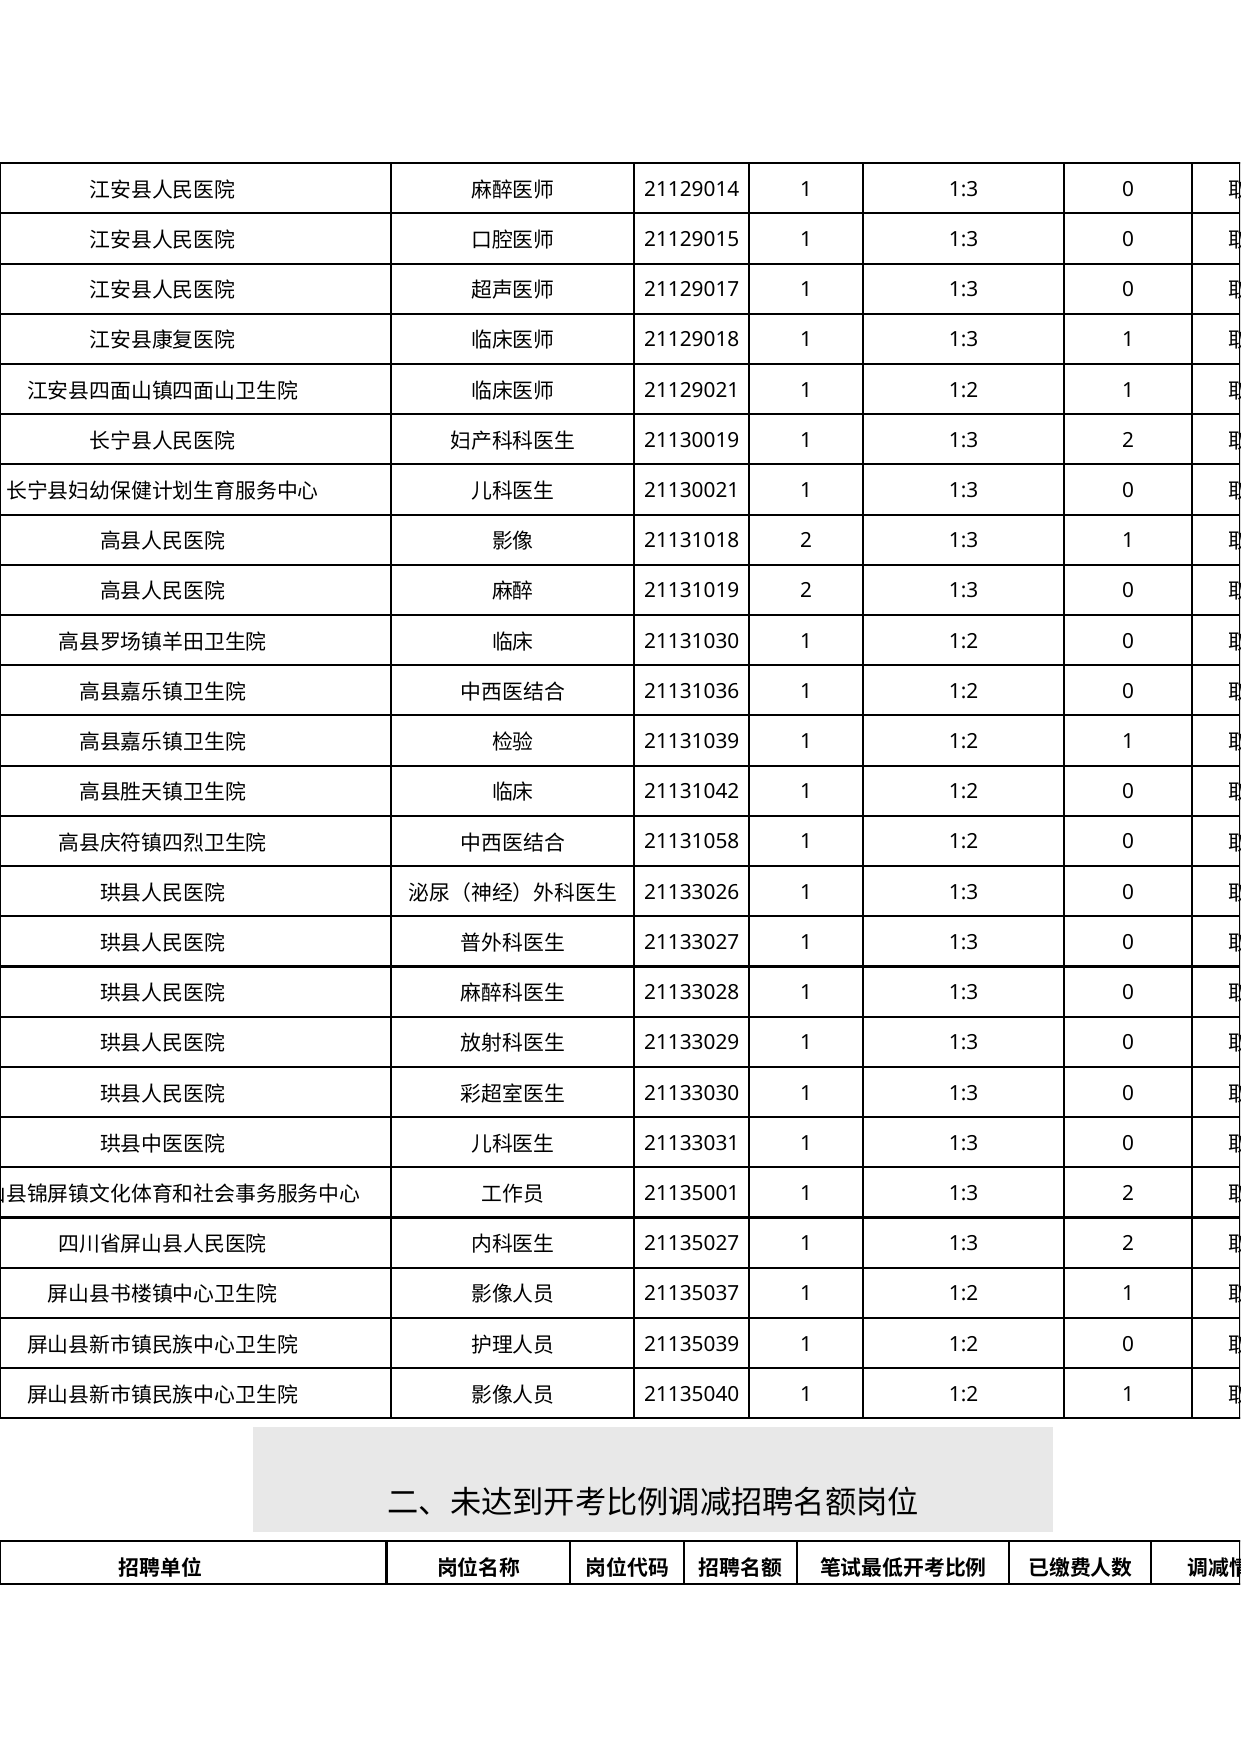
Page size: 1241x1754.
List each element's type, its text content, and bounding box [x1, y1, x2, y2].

table_cell 临床 [392, 767, 633, 815]
table_cell 0 [1065, 164, 1191, 212]
table_cell 1 [1065, 516, 1191, 564]
table_cell 1 [1065, 365, 1191, 413]
table_cell 取消 [1193, 265, 1239, 313]
table_cell 取消 [1193, 1219, 1239, 1267]
table_cell 麻醉医师 [392, 164, 633, 212]
table_cell 21133030 [635, 1068, 748, 1116]
table_cell 21135040 [635, 1369, 748, 1417]
table_cell 1 [750, 1168, 862, 1216]
table_cell 超声医师 [392, 265, 633, 313]
table_cell 1 [750, 767, 862, 815]
table_cell 高县罗场镇羊田卫生院 [1, 616, 390, 664]
table_header 笔试最低开考比例 [798, 1542, 1008, 1583]
table_cell 中西医结合 [392, 666, 633, 714]
table_cell 1 [750, 917, 862, 965]
table_cell 21130019 [635, 415, 748, 463]
table_cell 21131058 [635, 817, 748, 865]
table_cell 0 [1065, 214, 1191, 262]
table_cell 取消 [1193, 516, 1239, 564]
table_cell 2 [750, 566, 862, 614]
table_cell 江安县人民医院 [1, 164, 390, 212]
table_cell 1:3 [864, 465, 1063, 513]
table_cell 珙县人民医院 [1, 1018, 390, 1066]
table_cell 取消 [1193, 666, 1239, 714]
text 二、未达到开考比例调减招聘名额岗位 [253, 1467, 1053, 1532]
table_cell 1 [750, 716, 862, 764]
table_cell 1 [750, 1018, 862, 1066]
table_cell 1 [750, 1369, 862, 1417]
table_cell 影像人员 [392, 1269, 633, 1317]
table_cell 四川省屏山县人民医院 [1, 1219, 390, 1267]
table_cell 21131036 [635, 666, 748, 714]
table_cell 屏山县新市镇民族中心卫生院 [1, 1319, 390, 1367]
table_cell 长宁县人民医院 [1, 415, 390, 463]
table_cell 1 [1065, 1369, 1191, 1417]
table_cell 1 [750, 465, 862, 513]
table_cell 1 [750, 365, 862, 413]
table_cell 1 [750, 666, 862, 714]
table_cell 高县人民医院 [1, 516, 390, 564]
table_cell 21130021 [635, 465, 748, 513]
table_cell 放射科医生 [392, 1018, 633, 1066]
table_cell 1 [750, 1269, 862, 1317]
table_cell 1:3 [864, 164, 1063, 212]
table_cell 2 [1065, 415, 1191, 463]
table_cell 屏山县锦屏镇文化体育和社会事务服务中心 [1, 1168, 390, 1216]
table_cell 1:3 [864, 1168, 1063, 1216]
table_cell 21129015 [635, 214, 748, 262]
table_cell 1 [750, 867, 862, 915]
table_cell 1 [1065, 315, 1191, 363]
table_cell 口腔医师 [392, 214, 633, 262]
table_cell 21133028 [635, 968, 748, 1016]
table_cell 普外科医生 [392, 917, 633, 965]
table_cell 取消 [1193, 164, 1239, 212]
table_cell 1:3 [864, 415, 1063, 463]
table_cell 0 [1065, 465, 1191, 513]
table_cell 0 [1065, 265, 1191, 313]
table_cell 0 [1065, 1118, 1191, 1166]
table_cell 取消 [1193, 1168, 1239, 1216]
table_cell 取消 [1193, 1369, 1239, 1417]
table_cell 取消 [1193, 415, 1239, 463]
table_cell 影像 [392, 516, 633, 564]
table_cell 高县人民医院 [1, 566, 390, 614]
table_cell 1:3 [864, 917, 1063, 965]
table_cell 0 [1065, 666, 1191, 714]
table_cell 21133029 [635, 1018, 748, 1066]
table_cell 1 [750, 817, 862, 865]
table_cell 取消 [1193, 716, 1239, 764]
table_cell 高县嘉乐镇卫生院 [1, 666, 390, 714]
table_cell 0 [1065, 917, 1191, 965]
table_cell 1:3 [864, 516, 1063, 564]
table_cell 21129014 [635, 164, 748, 212]
table_cell 中西医结合 [392, 817, 633, 865]
table_cell 21131018 [635, 516, 748, 564]
table_cell 高县胜天镇卫生院 [1, 767, 390, 815]
table_cell 江安县四面山镇四面山卫生院 [1, 365, 390, 413]
table_cell 高县嘉乐镇卫生院 [1, 716, 390, 764]
table_cell 珙县人民医院 [1, 1068, 390, 1116]
table_cell 取消 [1193, 817, 1239, 865]
table_cell 1:3 [864, 1118, 1063, 1166]
table_cell 21131039 [635, 716, 748, 764]
table_cell 21135001 [635, 1168, 748, 1216]
table_cell 1:3 [864, 214, 1063, 262]
table_cell 1 [750, 968, 862, 1016]
table_cell 珙县人民医院 [1, 917, 390, 965]
table_cell 内科医生 [392, 1219, 633, 1267]
table_cell 21131030 [635, 616, 748, 664]
table_cell 0 [1065, 968, 1191, 1016]
table_cell 21133031 [635, 1118, 748, 1166]
table_cell 护理人员 [392, 1319, 633, 1367]
table_cell 取消 [1193, 566, 1239, 614]
table_cell 1:3 [864, 867, 1063, 915]
table_cell 1 [750, 1219, 862, 1267]
table_cell 1 [750, 214, 862, 262]
table_cell 1:2 [864, 817, 1063, 865]
table_header 已缴费人数 [1010, 1542, 1150, 1583]
table_cell 检验 [392, 716, 633, 764]
table_cell 取消 [1193, 214, 1239, 262]
table_cell 麻醉科医生 [392, 968, 633, 1016]
table_cell 取消 [1193, 616, 1239, 664]
table_cell 临床 [392, 616, 633, 664]
table_cell 1 [750, 164, 862, 212]
table_cell 影像人员 [392, 1369, 633, 1417]
table_cell 江安县人民医院 [1, 265, 390, 313]
table_cell 1:3 [864, 1068, 1063, 1116]
table_cell 取消 [1193, 315, 1239, 363]
table_cell 21133027 [635, 917, 748, 965]
table_cell 取消 [1193, 1118, 1239, 1166]
table_cell 2 [1065, 1168, 1191, 1216]
table_cell 1:2 [864, 1319, 1063, 1367]
table_cell 2 [1065, 1219, 1191, 1267]
table_cell 1:2 [864, 666, 1063, 714]
table_cell 1:2 [864, 616, 1063, 664]
table_cell 1:2 [864, 365, 1063, 413]
table_cell 1:2 [864, 1369, 1063, 1417]
table_cell 0 [1065, 867, 1191, 915]
table_cell 取消 [1193, 917, 1239, 965]
table_header 招聘名额 [685, 1542, 796, 1583]
table_cell 1:2 [864, 1269, 1063, 1317]
table_cell 1:3 [864, 265, 1063, 313]
table_cell 21135027 [635, 1219, 748, 1267]
table_header 岗位代码 [571, 1542, 683, 1583]
table_cell 21133026 [635, 867, 748, 915]
table_cell 21129021 [635, 365, 748, 413]
table_cell 屏山县新市镇民族中心卫生院 [1, 1369, 390, 1417]
table_cell 取消 [1193, 867, 1239, 915]
table_cell 21129017 [635, 265, 748, 313]
table_cell 21131019 [635, 566, 748, 614]
table_cell 1 [750, 1068, 862, 1116]
table_cell 江安县康复医院 [1, 315, 390, 363]
table_cell 0 [1065, 616, 1191, 664]
table_cell 1 [750, 415, 862, 463]
table_cell 彩超室医生 [392, 1068, 633, 1116]
table_cell 1:3 [864, 968, 1063, 1016]
table_cell 2 [750, 516, 862, 564]
table_cell 1 [1065, 716, 1191, 764]
table_cell 1:3 [864, 566, 1063, 614]
table_cell 21135039 [635, 1319, 748, 1367]
table_cell 屏山县书楼镇中心卫生院 [1, 1269, 390, 1317]
table_cell 0 [1065, 1018, 1191, 1066]
table_cell 珙县中医医院 [1, 1118, 390, 1166]
table_cell 0 [1065, 566, 1191, 614]
table_cell 麻醉 [392, 566, 633, 614]
table_cell 取消 [1193, 1018, 1239, 1066]
table_header 岗位名称 [388, 1542, 569, 1583]
table_cell 0 [1065, 1319, 1191, 1367]
table_cell 1:3 [864, 1219, 1063, 1267]
table_cell 取消 [1193, 1319, 1239, 1367]
table_cell 1:3 [864, 1018, 1063, 1066]
table_cell 21131042 [635, 767, 748, 815]
table_cell 江安县人民医院 [1, 214, 390, 262]
table_cell 工作员 [392, 1168, 633, 1216]
table_cell 1:2 [864, 716, 1063, 764]
table_cell 临床医师 [392, 315, 633, 363]
table_cell 取消 [1193, 767, 1239, 815]
table_cell 0 [1065, 817, 1191, 865]
table_cell 取消 [1193, 365, 1239, 413]
table_cell 1 [750, 315, 862, 363]
table_cell 1:2 [864, 767, 1063, 815]
table_cell 1 [750, 1319, 862, 1367]
table_cell 1 [750, 1118, 862, 1166]
table_cell 取消 [1193, 1068, 1239, 1116]
table_cell 1 [750, 616, 862, 664]
table_cell 0 [1065, 767, 1191, 815]
table_cell 长宁县妇幼保健计划生育服务中心 [1, 465, 390, 513]
table_cell 珙县人民医院 [1, 867, 390, 915]
table_header 招聘单位 [1, 1542, 385, 1583]
table_cell 妇产科科医生 [392, 415, 633, 463]
table_header 调减情况 [1152, 1542, 1239, 1583]
table_cell 取消 [1193, 465, 1239, 513]
table_cell 取消 [1193, 1269, 1239, 1317]
table_cell 21135037 [635, 1269, 748, 1317]
table_cell 泌尿（神经）外科医生 [392, 867, 633, 915]
table_cell 临床医师 [392, 365, 633, 413]
table_cell 儿科医生 [392, 465, 633, 513]
table_cell 珙县人民医院 [1, 968, 390, 1016]
table_cell 21129018 [635, 315, 748, 363]
table_cell 0 [1065, 1068, 1191, 1116]
table_cell 1 [750, 265, 862, 313]
table_cell 1 [1065, 1269, 1191, 1317]
table_cell 1:3 [864, 315, 1063, 363]
table_cell 高县庆符镇四烈卫生院 [1, 817, 390, 865]
table_cell 儿科医生 [392, 1118, 633, 1166]
table_cell 取消 [1193, 968, 1239, 1016]
